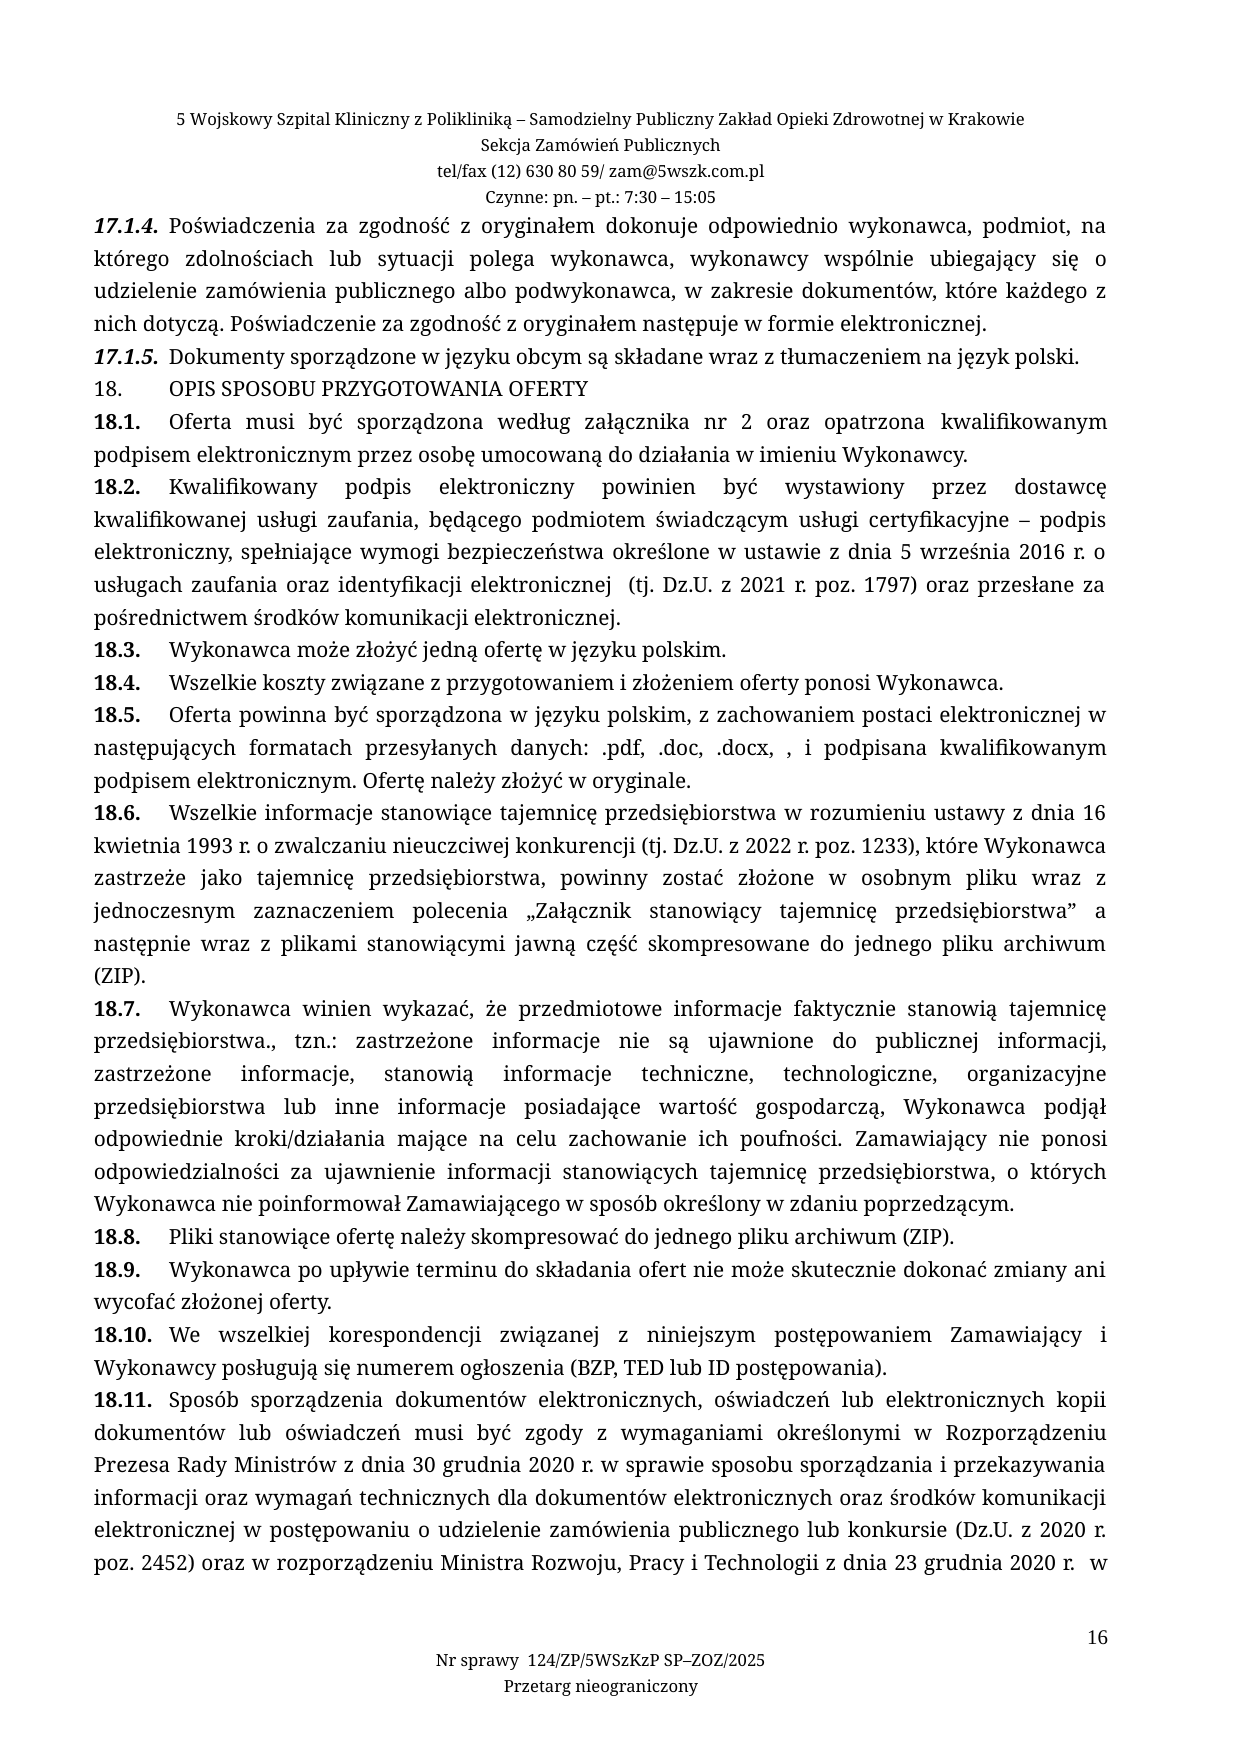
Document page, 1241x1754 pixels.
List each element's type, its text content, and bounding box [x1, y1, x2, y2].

list Oferta powinna być sporządzona w języku polskim, z zachowaniem postaci elektronicznej w następujących formatach przesyłanych danych: .pdf, .doc, .docx, , i podpisana kwalifikowanym podpisem elektronicznym. Ofertę należy złożyć w oryginale. [94, 701, 1107, 794]
list Kwalifikowany podpis elektroniczny powinien być wystawiony przez dostawcę kwalifikowanej usługi zaufania, będącego podmiotem świadczącym usługi certyfikacyjne – podpis elektroniczny, spełniające wymogi bezpieczeństwa określone w ustawie z dnia 5 września 2016 r. o usługach zaufania oraz identyfikacji elektronicznej (tj. Dz.U. z 2021 r. poz. 1797) oraz przesłane za pośrednictwem środków komunikacji elektronicznej. [94, 472, 1107, 631]
list OPIS SPOSOBU PRZYGOTOWANIA OFERTY [94, 374, 1107, 403]
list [94, 1385, 1107, 1577]
list Wykonawca może złożyć jedną ofertę w języku polskim. [94, 635, 1107, 664]
list Wykonawca po upływie terminu do składania ofert nie może skutecznie dokonać zmiany ani wycofać złożonej oferty. [94, 1255, 1107, 1316]
list Wszelkie koszty związane z przygotowaniem i złożeniem oferty ponosi Wykonawca. [94, 668, 1107, 696]
list We wszelkiej korespondencji związanej z niniejszym postępowaniem Zamawiający i Wykonawcy posługują się numerem ogłoszenia (BZP, TED lub ID postępowania). [94, 1320, 1107, 1381]
list Poświadczenia za zgodność z oryginałem dokonuje odpowiednio wykonawca, podmiot, na którego zdolnościach lub sytuacji polega wykonawca, wykonawcy wspólnie ubiegający się o udzielenie zamówienia publicznego albo podwykonawca, w zakresie dokumentów, które każdego z nich dotyczą. Poświadczenie za zgodność z oryginałem następuje w formie elektronicznej. [94, 211, 1107, 338]
list Wszelkie informacje stanowiące tajemnicę przedsiębiorstwa w rozumieniu ustawy z dnia 16 kwietnia 1993 r. o zwalczaniu nieuczciwej konkurencji (tj. Dz.U. z 2022 r. poz. 1233), które Wykonawca zastrzeże jako tajemnicę przedsiębiorstwa, powinny zostać złożone w osobnym pliku wraz z jednoczesnym zaznaczeniem polecenia „Załącznik stanowiący tajemnicę przedsiębiorstwa” a następnie wraz z plikami stanowiącymi jawną część skompresowane do jednego pliku archiwum (ZIP). [94, 798, 1107, 990]
list Pliki stanowiące ofertę należy skompresować do jednego pliku archiwum (ZIP). [94, 1222, 1107, 1251]
list Wykonawca winien wykazać, że przedmiotowe informacje faktycznie stanowią tajemnicę przedsiębiorstwa., tzn.: zastrzeżone informacje nie są ujawnione do publicznej informacji, zastrzeżone informacje, stanowią informacje techniczne, technologiczne, organizacyjne przedsiębiorstwa lub inne informacje posiadające wartość gospodarczą, Wykonawca podjął odpowiednie kroki/działania mające na celu zachowanie ich poufności. Zamawiający nie ponosi odpowiedzialności za ujawnienie informacji stanowiących tajemnicę przedsiębiorstwa, o których Wykonawca nie poinformował Zamawiającego w sposób określony w zdaniu poprzedzącym. [94, 994, 1107, 1218]
list Dokumenty sporządzone w języku obcym są składane wraz z tłumaczeniem na język polski. [94, 342, 1107, 370]
list Oferta musi być sporządzona według załącznika nr 2 oraz opatrzona kwalifikowanym podpisem elektronicznym przez osobę umocowaną do działania w imieniu Wykonawcy. [94, 407, 1107, 468]
